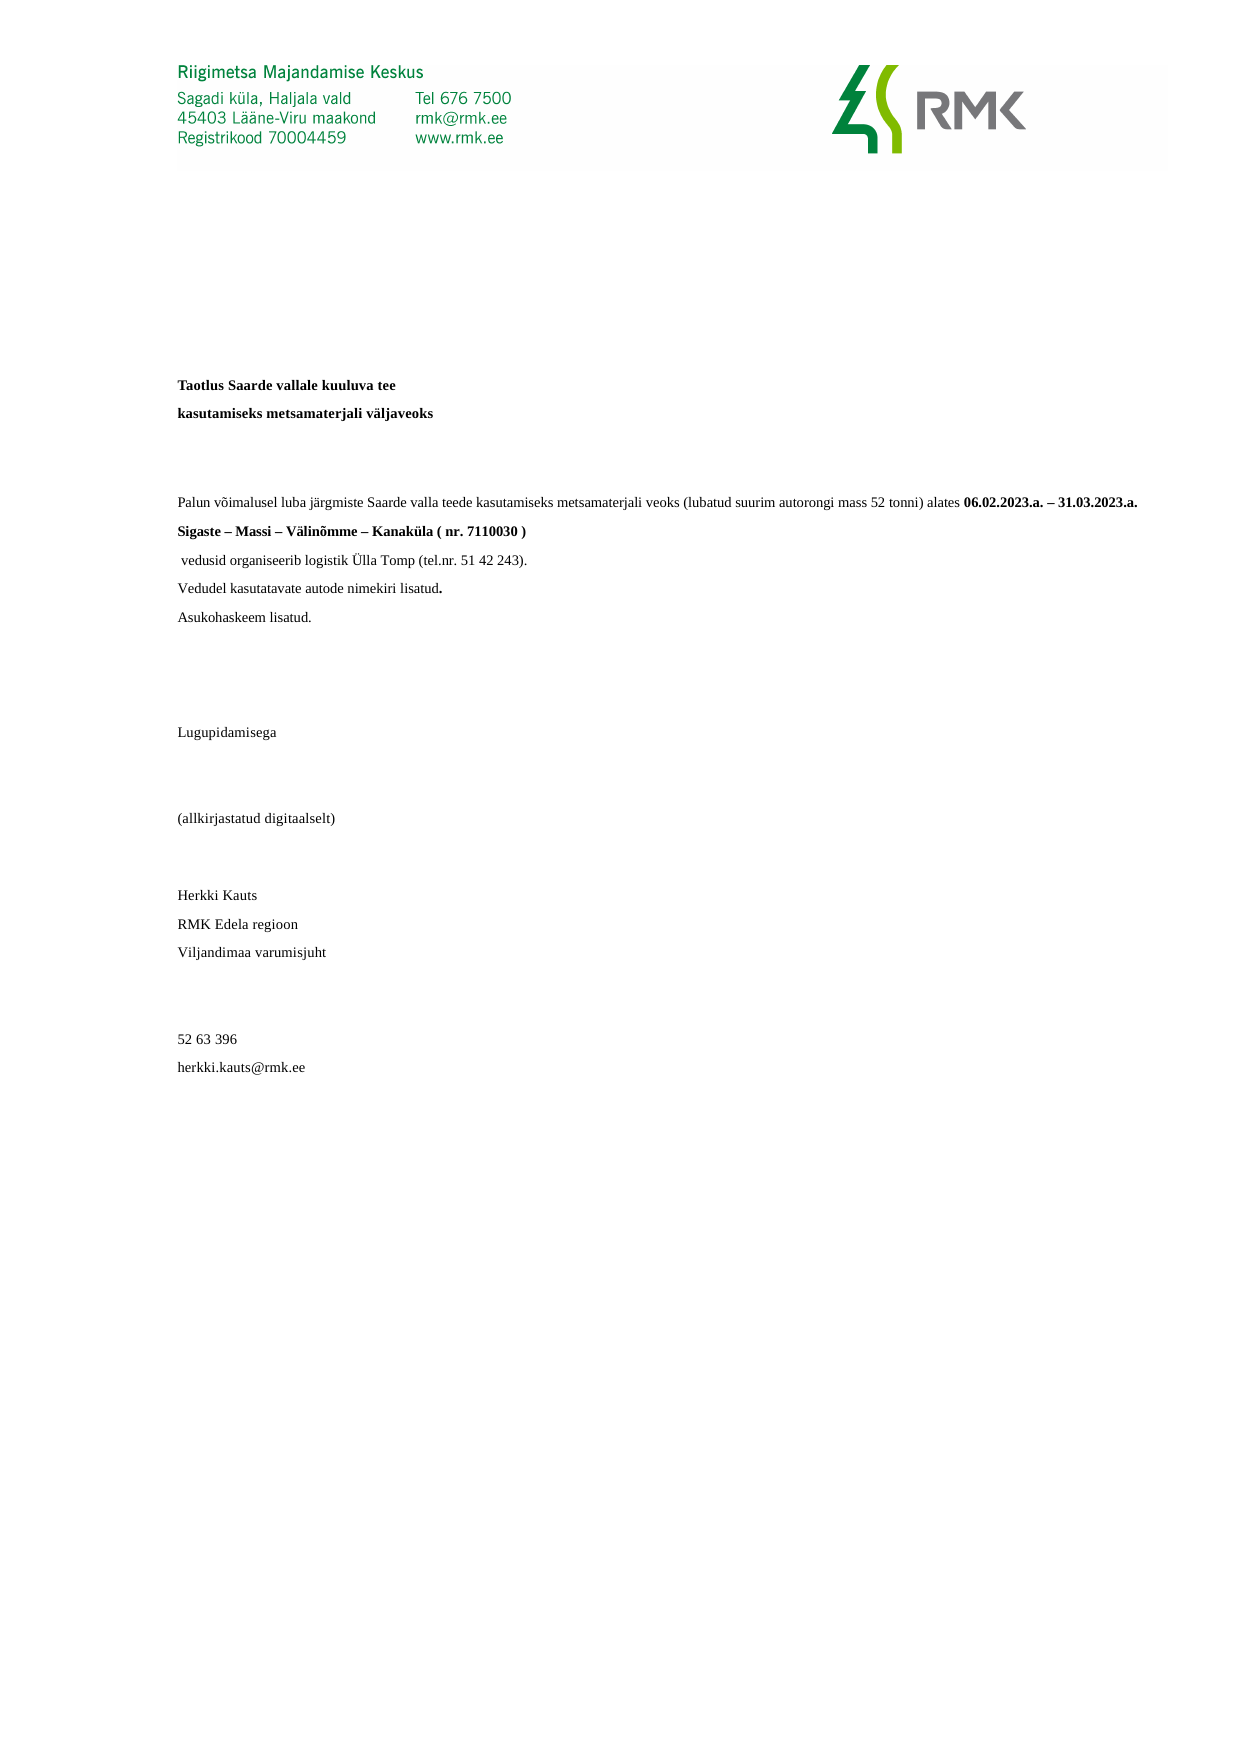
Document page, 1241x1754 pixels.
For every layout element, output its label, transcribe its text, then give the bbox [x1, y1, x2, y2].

text vedusid organiseerib logistik Ülla Tomp (tel.nr. 51 42 243). [177, 551, 1169, 580]
text herkki.kauts@rmk.ee [177, 1059, 1169, 1088]
text Sigaste – Massi – Välinõmme – Kanaküla ( nr. 7110030 ) [177, 523, 1169, 551]
text Lugupidamisega [177, 724, 1169, 753]
text Palun võimalusel luba järgmiste Saarde valla teede kasutamiseks metsamaterjali veoks (lubatud suurim autorongi mass 52 tonni) alates 06.02.2023.a. – 31.03.2023.a. [177, 494, 1169, 523]
picture [177, 65, 1169, 171]
text RMK Edela regioon [177, 916, 1169, 944]
subtitle kasutamiseks metsamaterjali väljaveoks [177, 405, 1169, 434]
text Asukohaskeem lisatud. [177, 609, 1169, 638]
text Herkki Kauts [177, 887, 1169, 916]
text 52 63 396 [177, 1031, 1169, 1059]
text Vedudel kasutatavate autode nimekiri lisatud. [177, 580, 1169, 609]
text Viljandimaa varumisjuht [177, 944, 1169, 973]
subtitle Taotlus Saarde vallale kuuluva tee [177, 376, 1169, 405]
